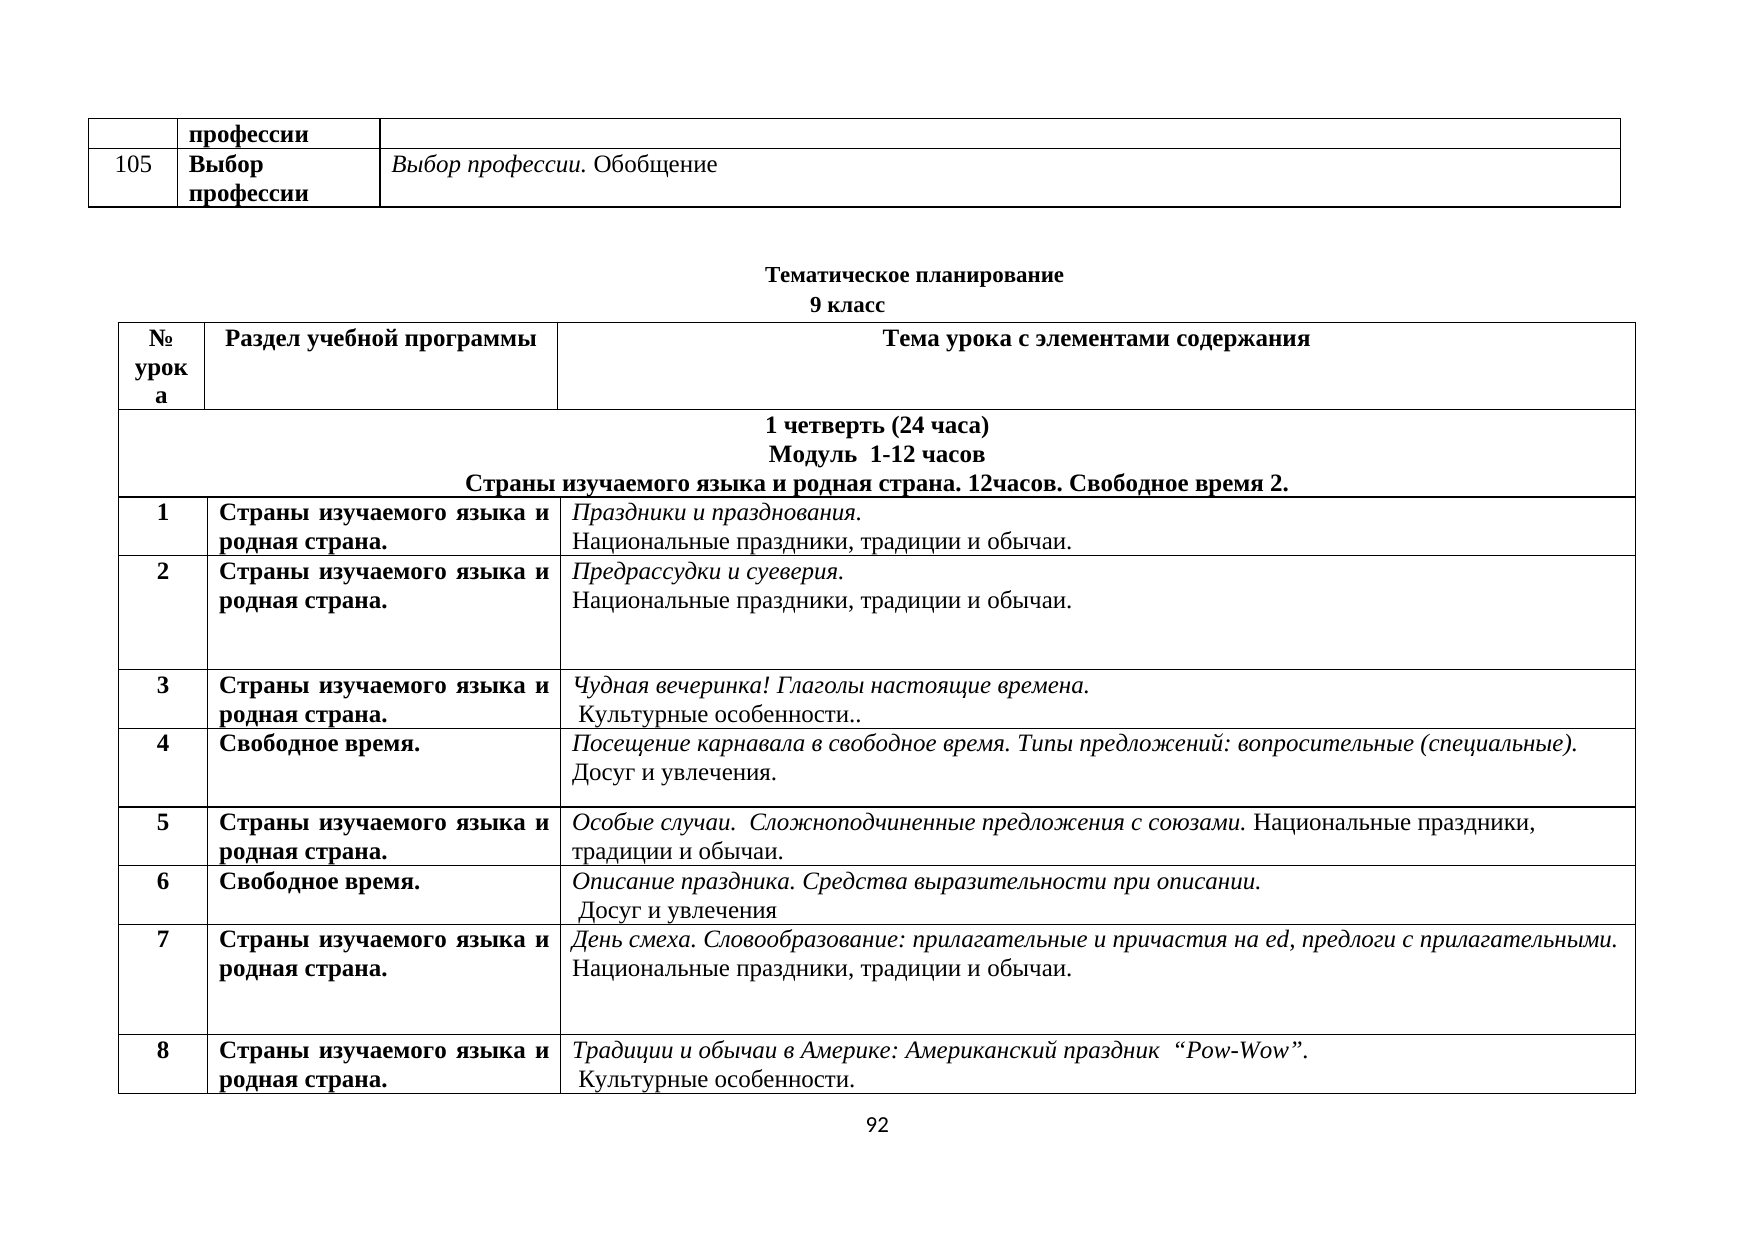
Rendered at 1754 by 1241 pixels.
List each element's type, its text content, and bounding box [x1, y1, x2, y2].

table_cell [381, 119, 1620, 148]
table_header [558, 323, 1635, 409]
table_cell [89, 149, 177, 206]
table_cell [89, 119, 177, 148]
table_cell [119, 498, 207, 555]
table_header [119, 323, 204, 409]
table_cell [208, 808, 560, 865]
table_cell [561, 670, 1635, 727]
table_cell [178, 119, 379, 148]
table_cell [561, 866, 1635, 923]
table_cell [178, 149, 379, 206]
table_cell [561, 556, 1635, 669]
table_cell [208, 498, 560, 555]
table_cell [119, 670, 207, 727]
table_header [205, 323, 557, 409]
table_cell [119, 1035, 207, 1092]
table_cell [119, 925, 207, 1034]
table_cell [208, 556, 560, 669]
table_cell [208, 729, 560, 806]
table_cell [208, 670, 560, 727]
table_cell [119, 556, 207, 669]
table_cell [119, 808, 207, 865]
text 9 класс [118, 292, 1636, 318]
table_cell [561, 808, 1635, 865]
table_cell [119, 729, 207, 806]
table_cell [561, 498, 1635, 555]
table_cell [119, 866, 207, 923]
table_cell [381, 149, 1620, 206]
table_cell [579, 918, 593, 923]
text Тематическое планирование [193, 261, 1636, 288]
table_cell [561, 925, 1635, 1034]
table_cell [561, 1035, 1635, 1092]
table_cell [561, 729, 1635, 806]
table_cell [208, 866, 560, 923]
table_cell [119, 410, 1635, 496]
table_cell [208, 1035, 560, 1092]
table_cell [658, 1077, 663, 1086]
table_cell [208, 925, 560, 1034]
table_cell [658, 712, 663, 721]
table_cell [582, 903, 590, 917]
